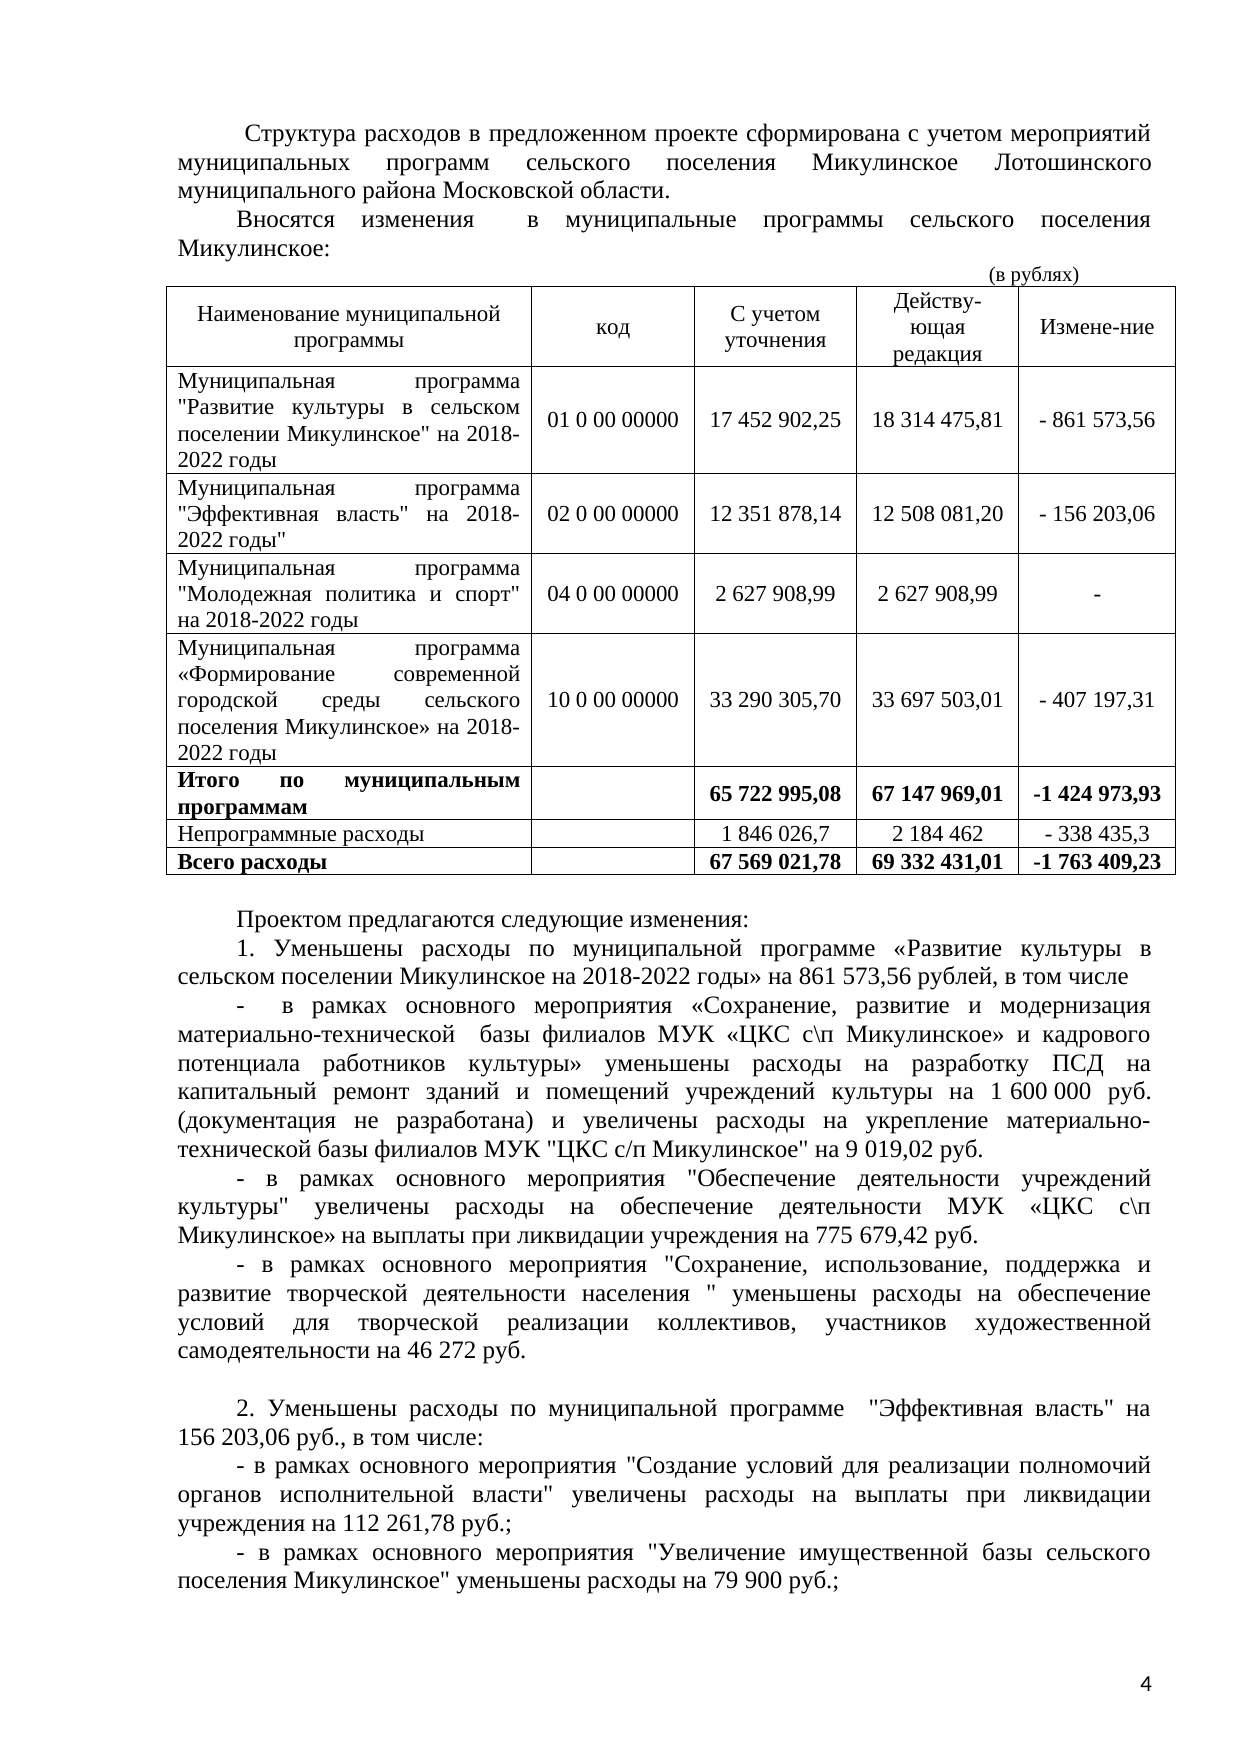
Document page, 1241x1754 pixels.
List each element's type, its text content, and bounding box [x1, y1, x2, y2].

table_header код [532, 287, 694, 366]
table_header Измене-ние [1019, 287, 1175, 366]
table_cell Всего расходы [167, 848, 531, 874]
text - в рамках основного мероприятия "Обеспечение деятельности учреждений культуры" увеличены расходы на обеспечение деятельности МУК «ЦКС с\п Микулинское» на выплаты при ликвидации учреждения на 775 679,42 руб. [177, 1163, 1152, 1249]
table_cell - 156 203,06 [1019, 474, 1175, 553]
table_cell 17 452 902,25 [695, 367, 856, 472]
table_cell 2 627 908,99 [695, 554, 856, 633]
table_cell - 861 573,56 [1019, 367, 1175, 472]
table_cell [532, 820, 694, 847]
table_cell 10 0 00 00000 [532, 634, 694, 766]
table_cell Муниципальная программа "Развитие культуры в сельском поселении Микулинское" на 2018-2022 годы [167, 367, 531, 472]
table_header Действу-ющая редакция [857, 287, 1018, 366]
table_cell 1 846 026,7 [695, 820, 856, 847]
table_cell 04 0 00 00000 [532, 554, 694, 633]
table_cell Непрограммные расходы [167, 820, 531, 847]
table_cell 33 697 503,01 [857, 634, 1018, 766]
text - в рамках основного мероприятия "Увеличение имущественной базы сельского поселения Микулинское" уменьшены расходы на 79 900 руб.; [177, 1537, 1152, 1594]
table_header С учетом уточнения [695, 287, 856, 366]
text Структура расходов в предложенном проекте сформирована с учетом мероприятий муниципальных программ сельского поселения Микулинское Лотошинского муниципального района Московской области. [177, 118, 1152, 204]
table_cell 12 508 081,20 [857, 474, 1018, 553]
table_cell 33 290 305,70 [695, 634, 856, 766]
table_cell -1 763 409,23 [1019, 848, 1175, 874]
table_cell Муниципальная программа "Молодежная политика и спорт" на 2018-2022 годы [167, 554, 531, 633]
table_cell - 407 197,31 [1019, 634, 1175, 766]
table_cell Муниципальная программа "Эффективная власть" на 2018-2022 годы" [167, 474, 531, 553]
table_cell 67 147 969,01 [857, 767, 1018, 819]
table_header Наименование муниципальной программы [167, 287, 531, 366]
text - в рамках основного мероприятия «Сохранение, развитие и модернизация материально-технической базы филиалов МУК «ЦКС с\п Микулинское» и кадрового потенциала работников культуры» уменьшены расходы на разработку ПСД на капитальный ремонт зданий и помещений учреждений культуры на 1 600 000 руб. (документация не разработана) и увеличены расходы на укрепление материально-технической базы филиалов МУК "ЦКС с/п Микулинское" на 9 019,02 руб. [177, 990, 1152, 1163]
table_cell 2 627 908,99 [857, 554, 1018, 633]
table_cell - [1019, 554, 1175, 633]
table_cell 12 351 878,14 [695, 474, 856, 553]
text - в рамках основного мероприятия "Сохранение, использование, поддержка и развитие творческой деятельности населения " уменьшены расходы на обеспечение условий для творческой реализации коллективов, участников художественной самодеятельности на 46 272 руб. [177, 1249, 1152, 1364]
table_cell 18 314 475,81 [857, 367, 1018, 472]
table_cell Муниципальная программа «Формирование современной городской среды сельского поселения Микулинское» на 2018-2022 годы [167, 634, 531, 766]
table_cell 67 569 021,78 [695, 848, 856, 874]
text - в рамках основного мероприятия "Создание условий для реализации полномочий органов исполнительной власти" увеличены расходы на выплаты при ликвидации учреждения на 112 261,78 руб.; [177, 1450, 1152, 1537]
table_cell -1 424 973,93 [1019, 767, 1175, 819]
table_cell [532, 848, 694, 874]
table_cell 01 0 00 00000 [532, 367, 694, 472]
text 2. Уменьшены расходы по муниципальной программе "Эффективная власть" на 156 203,06 руб., в том числе: [177, 1393, 1152, 1450]
table_cell 69 332 431,01 [857, 848, 1018, 874]
text (в рублях) [177, 262, 1152, 286]
table_cell - 338 435,3 [1019, 820, 1175, 847]
text Вносятся изменения в муниципальные программы сельского поселения Микулинское: [177, 204, 1152, 262]
text Проектом предлагаются следующие изменения: [177, 904, 1152, 933]
table_cell Итого по муниципальным программам [167, 767, 531, 819]
table_cell [532, 767, 694, 819]
text 1. Уменьшены расходы по муниципальной программе «Развитие культуры в сельском поселении Микулинское на 2018-2022 годы» на 861 573,56 рублей, в том числе [177, 933, 1152, 990]
table_cell 2 184 462 [857, 820, 1018, 847]
table_cell 65 722 995,08 [695, 767, 856, 819]
table_cell 02 0 00 00000 [532, 474, 694, 553]
